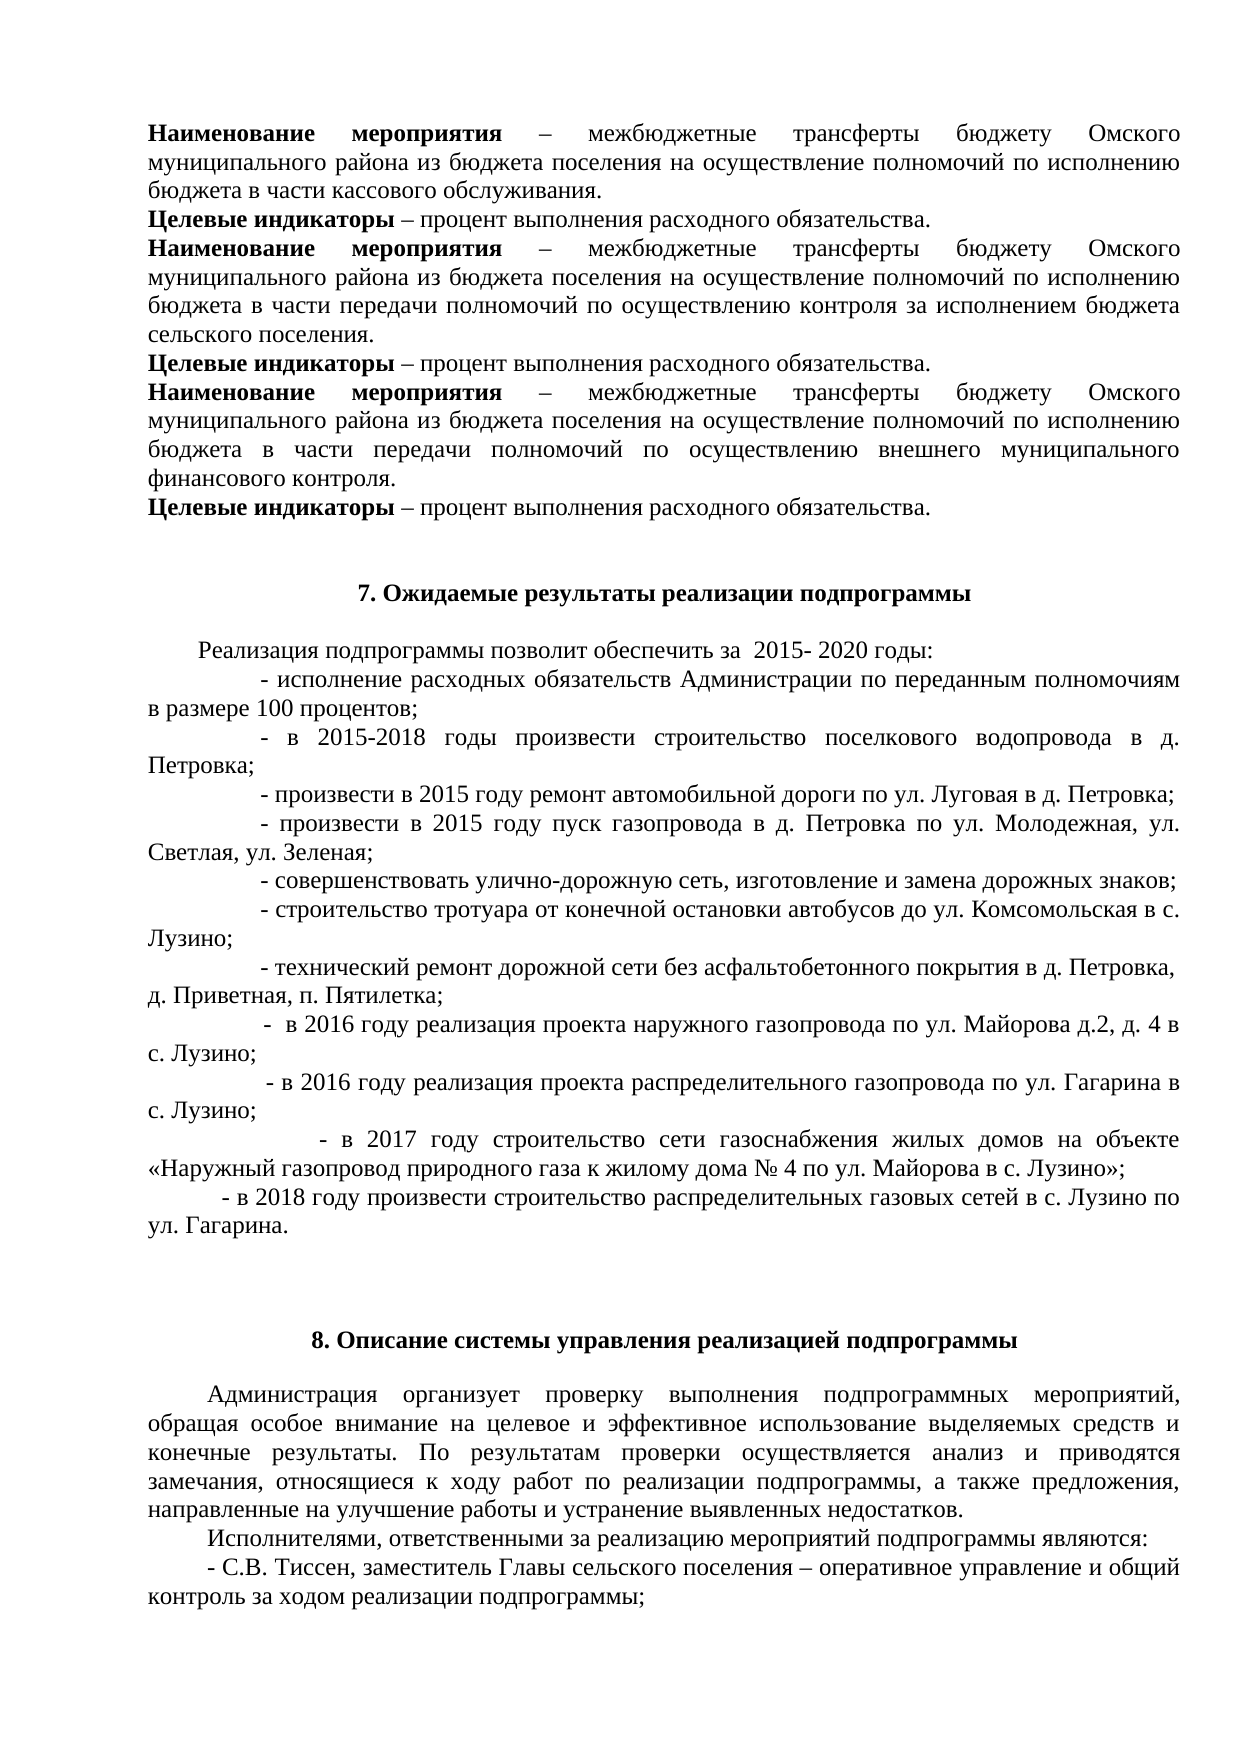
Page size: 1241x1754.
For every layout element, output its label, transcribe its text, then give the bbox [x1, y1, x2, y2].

text - исполнение расходных обязательств Администрации по переданным полномочиям в размере 100 процентов; [148, 664, 1181, 722]
text 8. Описание системы управления реализацией подпрограммы [148, 1326, 1181, 1354]
text - совершенствовать улично-дорожную сеть, изготовление и замена дорожных знаков; [148, 866, 1181, 894]
text - в 2018 году произвести строительство распределительных газовых сетей в с. Лузино по ул. Гагарина. [148, 1182, 1181, 1239]
text Исполнителями, ответственными за реализацию мероприятий подпрограммы являются: [148, 1523, 1181, 1552]
text Наименование мероприятия – межбюджетные трансферты бюджету Омского муниципального района из бюджета поселения на осуществление полномочий по исполнению бюджета в части передачи полномочий по осуществлению внешнего муниципального финансового контроля. [148, 377, 1181, 492]
text д. Приветная, п. Пятилетка; [148, 981, 1181, 1009]
text - в 2015-2018 годы произвести строительство поселкового водопровода в д. Петровка; [148, 722, 1181, 779]
text - технический ремонт дорожной сети без асфальтобетонного покрытия в д. Петровка, [221, 952, 1181, 981]
text Реализация подпрограммы позволит обеспечить за 2015- 2020 годы: [148, 636, 1181, 664]
text Администрация организует проверку выполнения подпрограммных мероприятий, обращая особое внимание на целевое и эффективное использование выделяемых средств и конечные результаты. По результатам проверки осуществляется анализ и приводятся замечания, относящиеся к ходу работ по реализации подпрограммы, а также предложения, направленные на улучшение работы и устранение выявленных недостатков. [148, 1379, 1181, 1523]
text - строительство тротуара от конечной остановки автобусов до ул. Комсомольская в с. Лузино; [148, 894, 1181, 952]
text - в 2017 году строительство сети газоснабжения жилых домов на объекте «Наружный газопровод природного газа к жилому дома № 4 по ул. Майорова в с. Лузино»; [148, 1124, 1181, 1182]
text Наименование мероприятия – межбюджетные трансферты бюджету Омского муниципального района из бюджета поселения на осуществление полномочий по исполнению бюджета в части передачи полномочий по осуществлению контроля за исполнением бюджета сельского поселения. [148, 233, 1181, 348]
text - произвести в 2015 году ремонт автомобильной дороги по ул. Луговая в д. Петровка; [148, 779, 1181, 808]
text Целевые индикаторы – процент выполнения расходного обязательства. [148, 204, 1181, 233]
text Наименование мероприятия – межбюджетные трансферты бюджету Омского муниципального района из бюджета поселения на осуществление полномочий по исполнению бюджета в части кассового обслуживания. [148, 118, 1181, 204]
text - в 2016 году реализация проекта наружного газопровода по ул. Майорова д.2, д. 4 в с. Лузино; [148, 1009, 1181, 1067]
text Целевые индикаторы – процент выполнения расходного обязательства. [148, 348, 1181, 377]
text - С.В. Тиссен, заместитель Главы сельского поселения – оперативное управление и общий контроль за ходом реализации подпрограммы; [148, 1552, 1181, 1609]
text - произвести в 2015 году пуск газопровода в д. Петровка по ул. Молодежная, ул. Светлая, ул. Зеленая; [148, 808, 1181, 866]
text Целевые индикаторы – процент выполнения расходного обязательства. [148, 492, 1181, 521]
text 7. Ожидаемые результаты реализации подпрограммы [148, 578, 1181, 607]
text - в 2016 году реализация проекта распределительного газопровода по ул. Гагарина в с. Лузино; [148, 1067, 1181, 1124]
